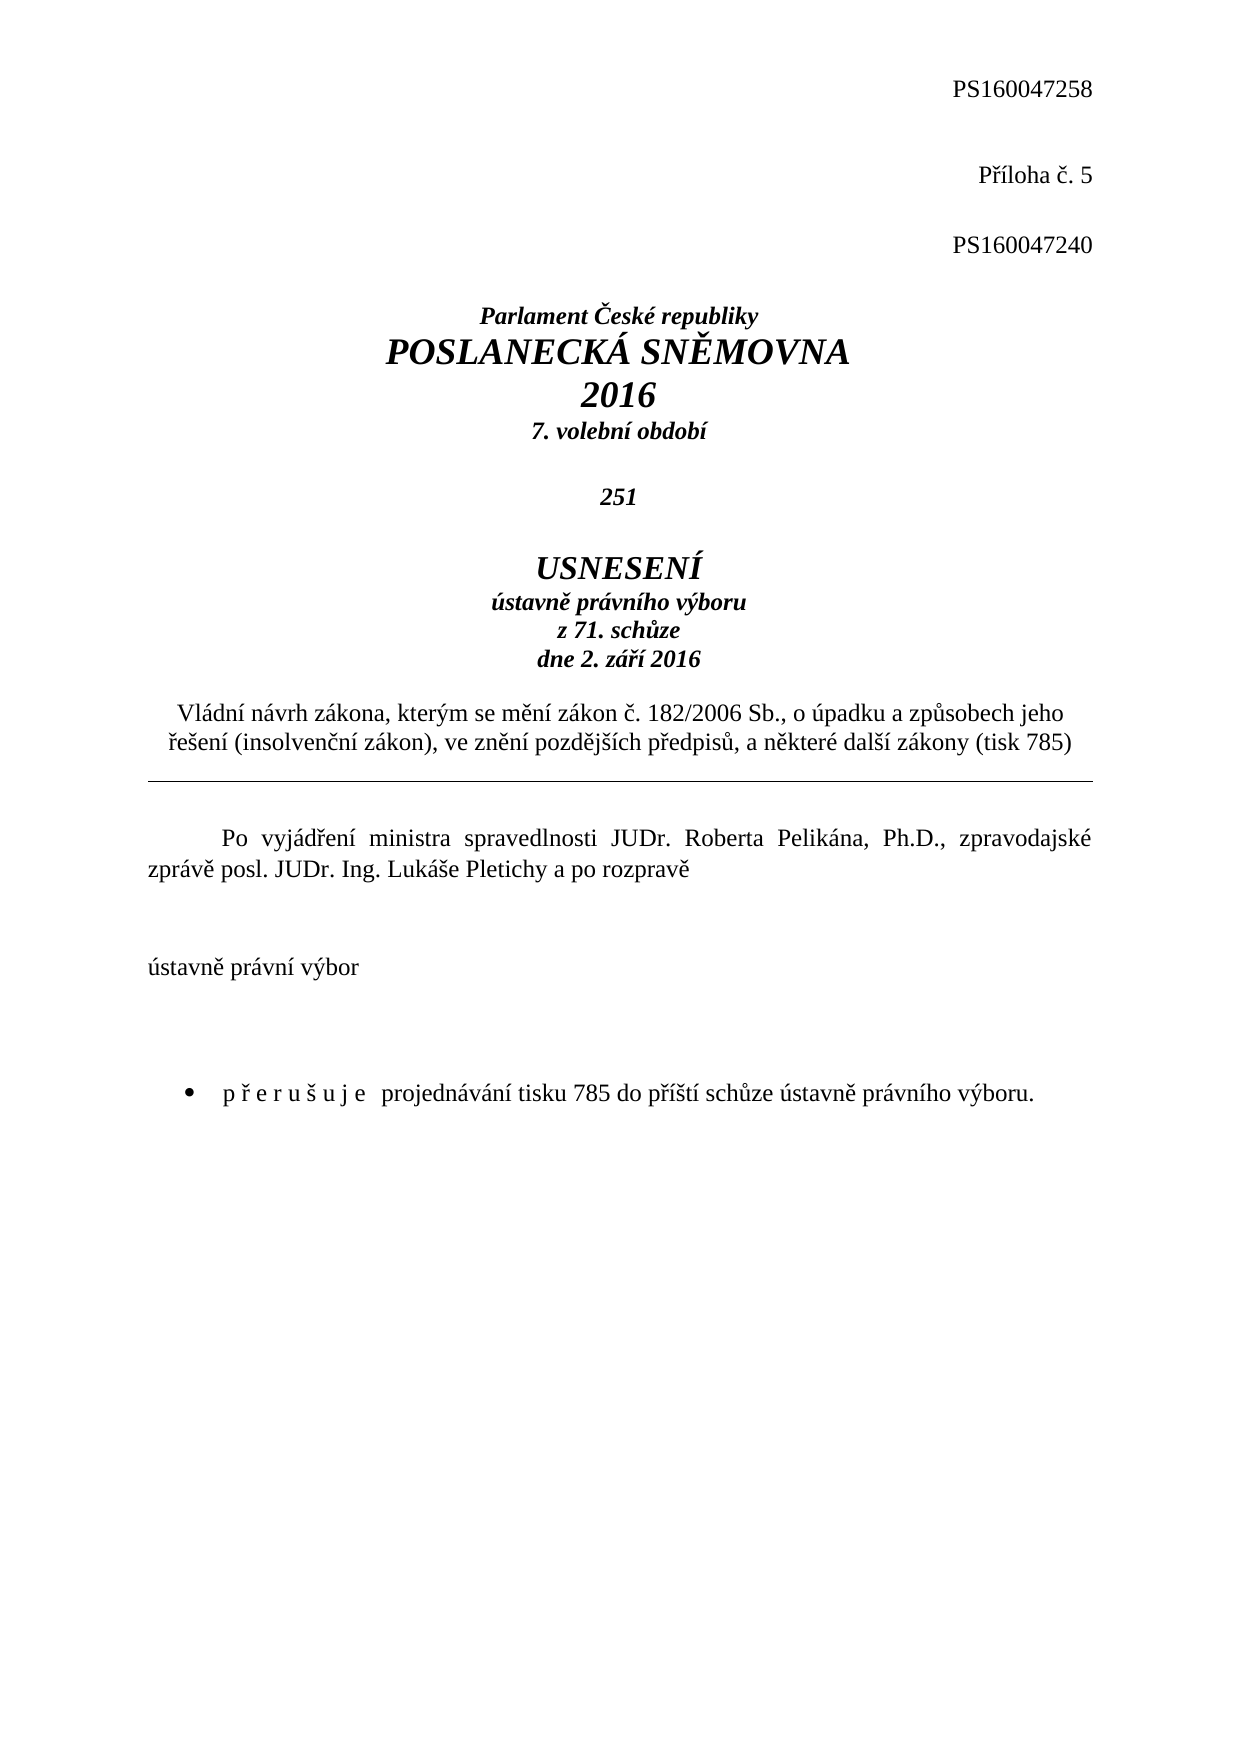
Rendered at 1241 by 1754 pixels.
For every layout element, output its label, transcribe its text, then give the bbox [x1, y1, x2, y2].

text 2016 [148, 373, 1093, 416]
text Po vyjádření ministra spravedlnosti JUDr. Roberta Pelikána, Ph.D., zpravodajské zprávě posl. JUDr. Ing. Lukáše Pletichy a po rozpravě [148, 823, 1093, 883]
text z 71. schůze [148, 616, 1093, 644]
text dne 2. září 2016 [148, 644, 1093, 673]
text 7. volební období [148, 416, 1093, 445]
text Příloha č. 5 [148, 160, 1093, 189]
text POSLANECKÁ SNĚMOVNA [148, 330, 1093, 373]
text ústavně právní výbor [148, 952, 1093, 980]
text 251 [148, 482, 1093, 511]
text ústavně právního výboru [148, 587, 1093, 616]
text Parlament České republiky [148, 301, 1093, 330]
text USNESENÍ [148, 548, 1093, 587]
text Vládní návrh zákona, kterým se mění zákon č. 182/2006 Sb., o úpadku a způsobech jeho řešení (insolvenční zákon), ve znění pozdějších předpisů, a některé další zákony (tisk 785) [148, 698, 1093, 781]
list přerušuje projednávání tisku 785 do příští schůze ústavně právního výboru. [185, 1078, 1093, 1107]
text PS160047240 [148, 231, 1093, 259]
